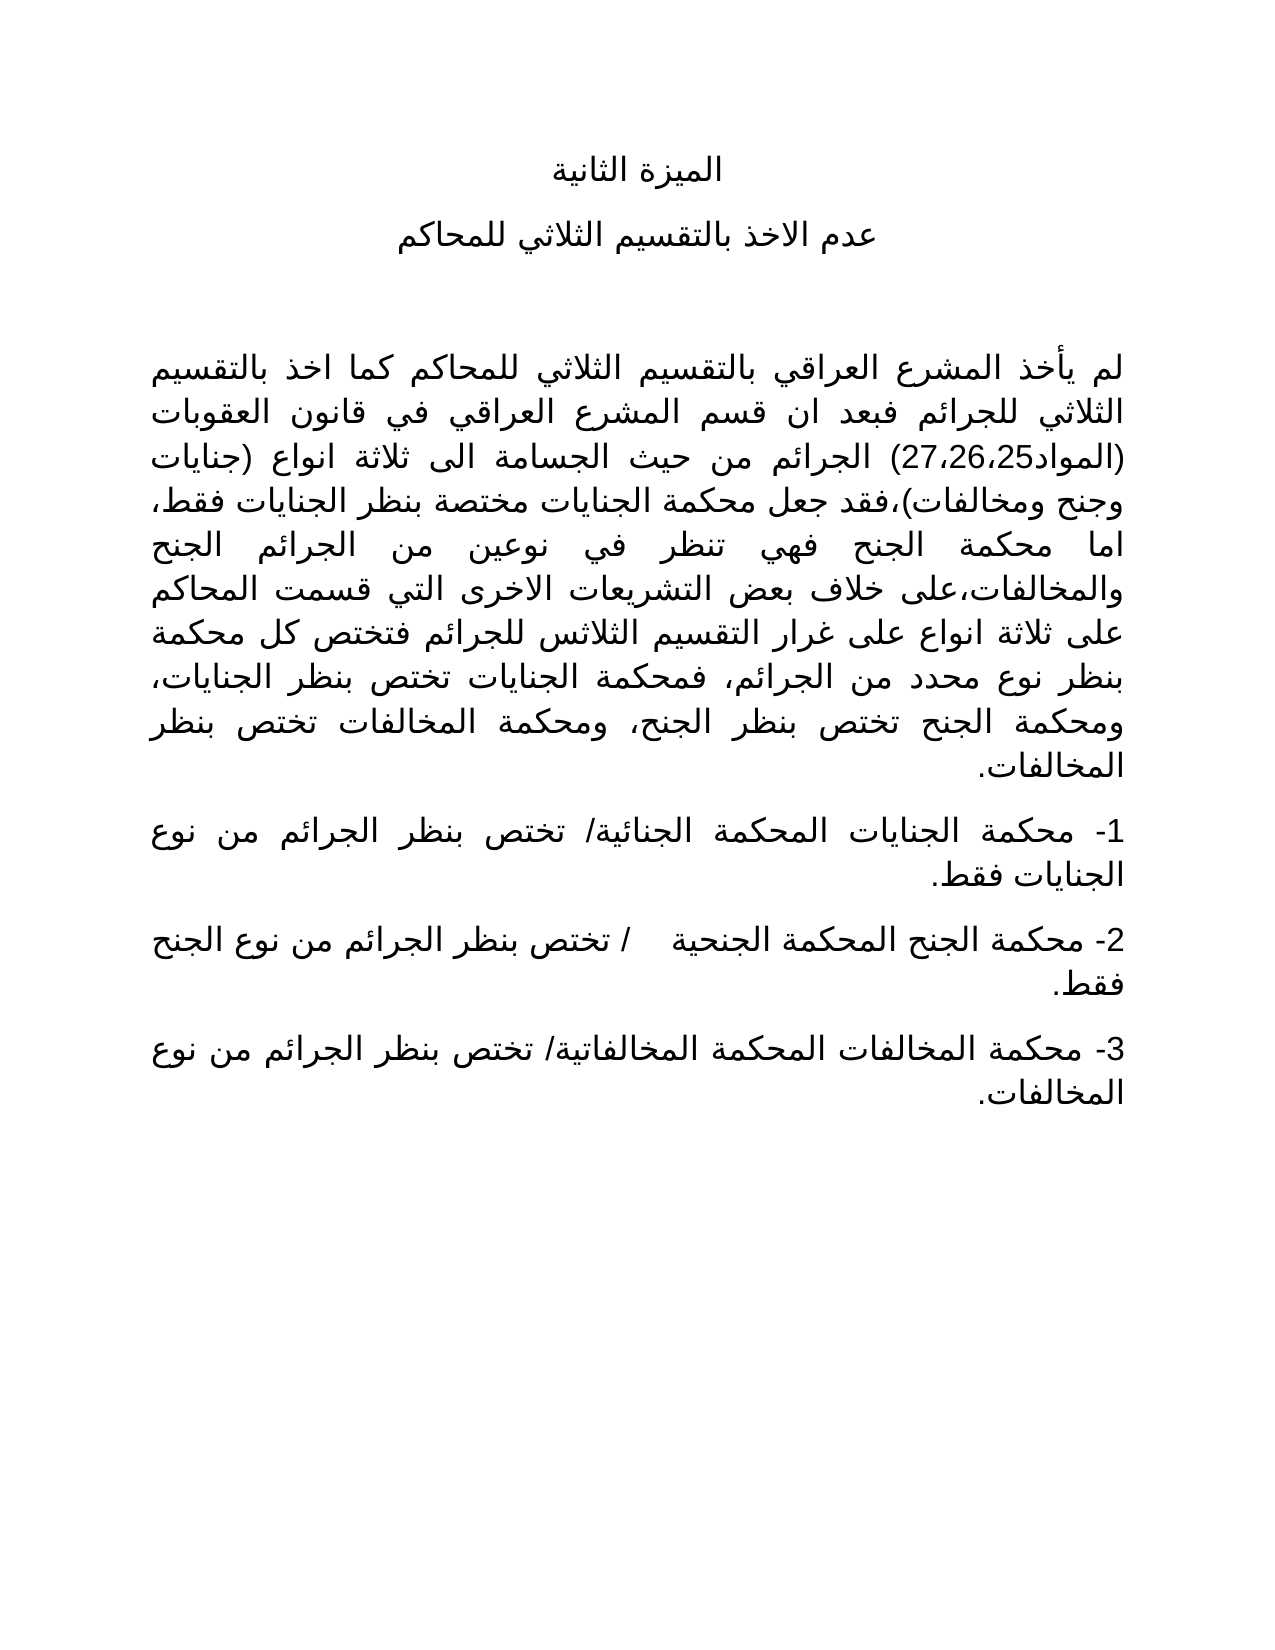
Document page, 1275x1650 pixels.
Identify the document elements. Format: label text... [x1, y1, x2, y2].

text عدم الاخذ بالتقسيم الثلاثي للمحاكم [150, 215, 1125, 254]
text الميزة الثانية [150, 150, 1125, 189]
text 2- محكمة الجنح المحكمة الجنحية / تختص بنظر الجرائم من نوع الجنح فقط. [150, 920, 1125, 1003]
text لم يأخذ المشرع العراقي بالتقسيم الثلاثي للمحاكم كما اخذ بالتقسيم الثلاثي للجرائم فبعد ان قسم المشرع العراقي في قانون العقوبات (المواد27،26،25) الجرائم من حيث الجسامة الى ثلاثة انواع (جنايات وجنح ومخالفات)،فقد جعل محكمة الجنايات مختصة بنظر الجنايات فقط، اما محكمة الجنح فهي تنظر في نوعين من الجرائم الجنح والمخالفات،على خلاف بعض التشريعات الاخرى التي قسمت المحاكم على ثلاثة انواع على غرار التقسيم الثلاثس للجرائم فتختص كل محكمة بنظر نوع محدد من الجرائم، فمحكمة الجنايات تختص بنظر الجنايات، ومحكمة الجنح تختص بنظر الجنح، ومحكمة المخالفات تختص بنظر المخالفات. [150, 348, 1125, 784]
text 1- محكمة الجنايات المحكمة الجنائية/ تختص بنظر الجرائم من نوع الجنايات فقط. [150, 811, 1125, 893]
text 3- محكمة المخالفات المحكمة المخالفاتية/ تختص بنظر الجرائم من نوع المخالفات. [150, 1029, 1125, 1112]
